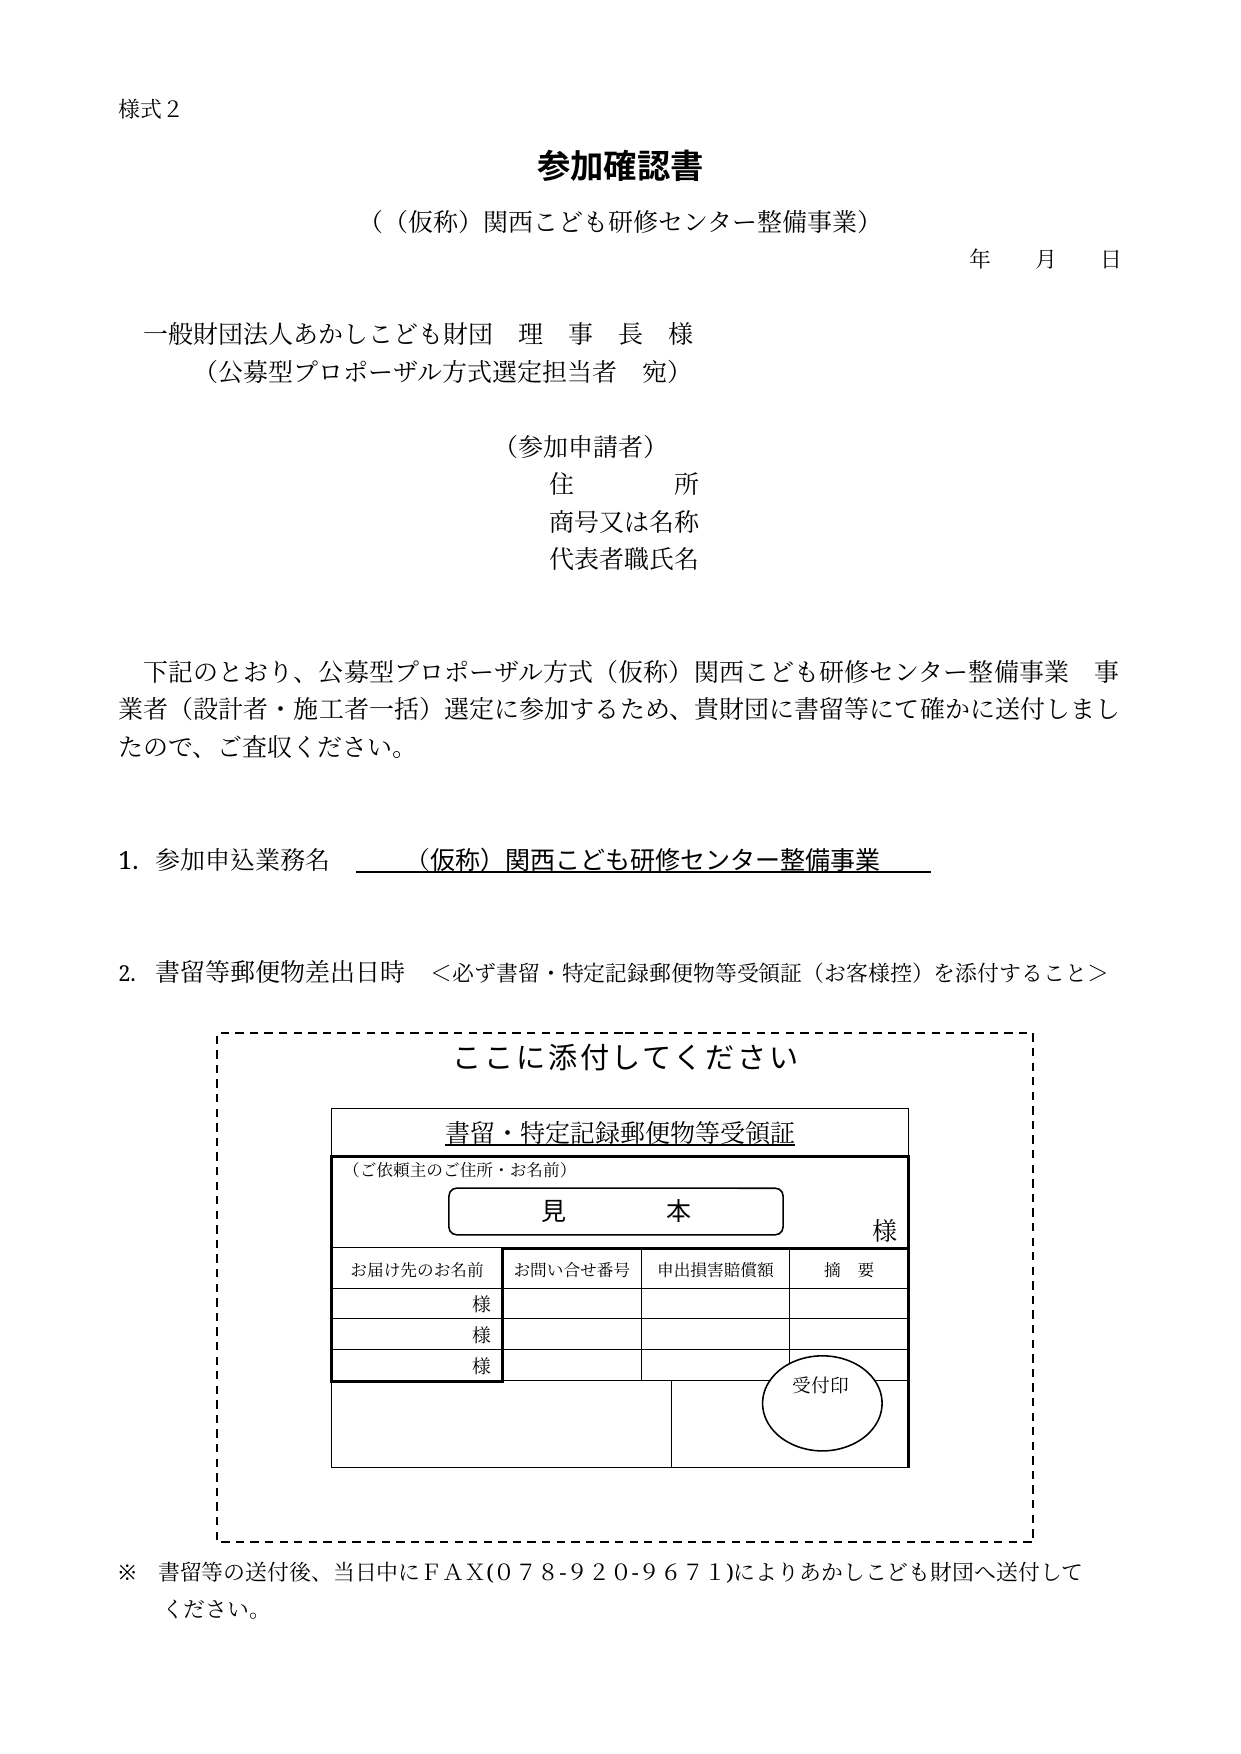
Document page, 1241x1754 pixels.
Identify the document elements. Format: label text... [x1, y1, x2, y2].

list 参加申込業務名 （仮称）関西こども研修センター整備事業 [118, 839, 1122, 877]
text 代表者職氏名 [549, 539, 1122, 577]
text 年 月 日 [118, 239, 1122, 277]
table_cell お届け先のお名前 [333, 1248, 501, 1287]
text ください。 [162, 1589, 1122, 1627]
text ※ 書留等の送付後、当日中にＦＡＸ(０７８-９２０-９６７１)によりあかしこども財団へ送付して [118, 1552, 1122, 1589]
table_cell [790, 1350, 907, 1380]
text （参加申請者） [118, 427, 1122, 464]
table_cell 様 [333, 1289, 501, 1318]
table_cell [504, 1319, 641, 1349]
text 商号又は名称 [549, 502, 1122, 539]
table_cell 様 [333, 1319, 501, 1349]
text （公募型プロポーザル方式選定担当者 宛） [118, 352, 1122, 389]
table_cell [504, 1289, 641, 1318]
text 参加確認書 [118, 127, 1122, 202]
text 様式２ [118, 89, 1122, 127]
table_cell [790, 1319, 907, 1349]
table_cell [642, 1319, 789, 1349]
table_cell （ご依頼主のご住所・お名前） 様 [333, 1158, 907, 1247]
table_cell [504, 1350, 641, 1380]
table_cell [642, 1289, 789, 1318]
table_cell [332, 1381, 671, 1467]
table_cell 摘 要 [790, 1250, 907, 1287]
table_cell [790, 1289, 907, 1318]
table_cell 申出損害賠償額 [642, 1250, 789, 1287]
table_cell [672, 1381, 907, 1467]
text （（仮称）関西こども研修センター整備事業） [118, 202, 1122, 239]
text 住 所 [549, 464, 1122, 502]
text 下記のとおり、公募型プロポーザル方式（仮称）関西こども研修センター整備事業 事業者（設計者・施工者一括）選定に参加するため、貴財団に書留等にて確かに送付しましたので、ご査収ください。 [118, 652, 1122, 764]
table_cell [642, 1350, 789, 1380]
list 書留等郵便物差出日時 ＜必ず書留・特定記録郵便物等受領証（お客様控）を添付すること＞ [118, 952, 1122, 989]
text 一般財団法人あかしこども財団 理 事 長 様 [118, 314, 1122, 352]
table_cell 様 [333, 1350, 501, 1380]
table_header 書留・特定記録郵便物等受領証 [332, 1109, 908, 1154]
table_cell お問い合せ番号 [504, 1250, 641, 1287]
